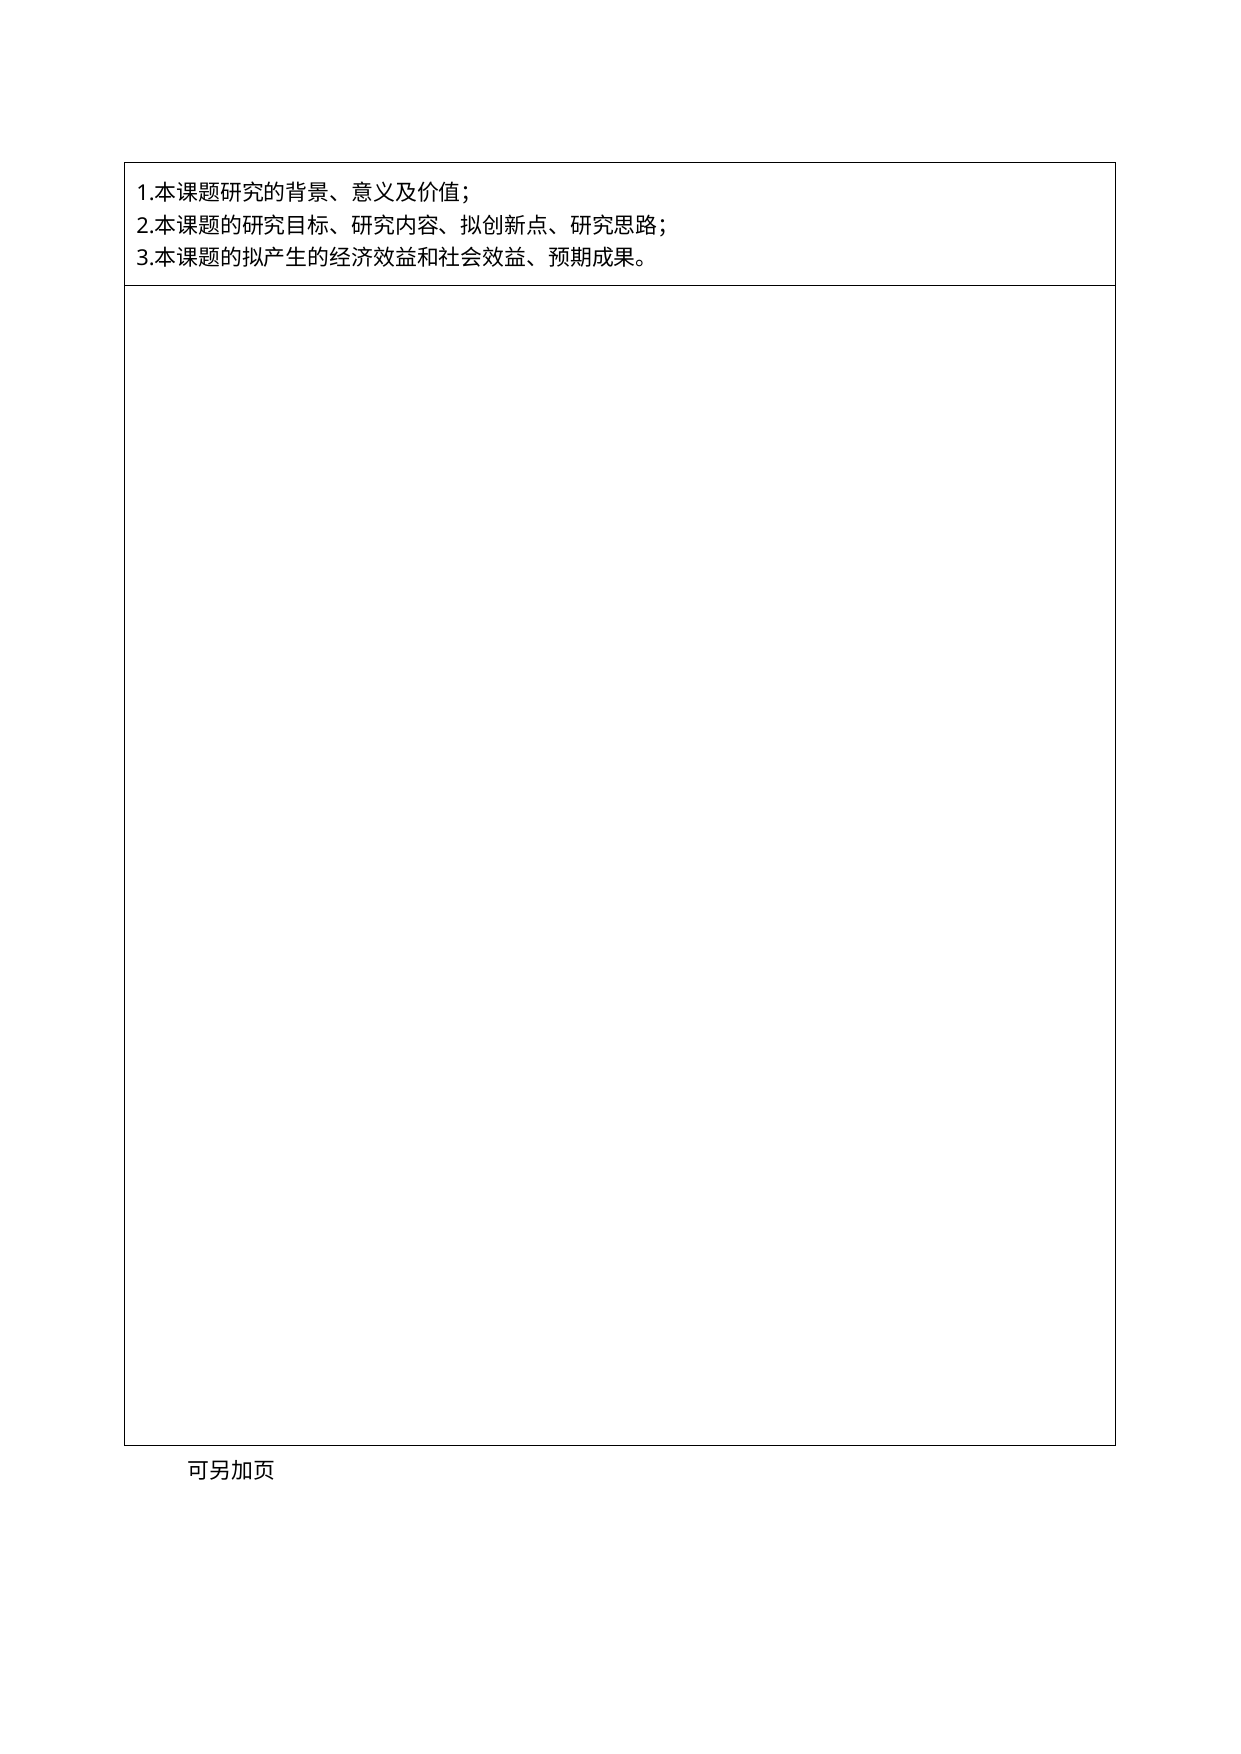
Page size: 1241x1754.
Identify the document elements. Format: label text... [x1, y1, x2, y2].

table_cell [125, 286, 1115, 1444]
table_header 1.本课题研究的背景、意义及价值； 2.本课题的研究目标、研究内容、拟创新点、研究思路； 3.本课题的拟产生的经济效益和社会效益、预期成果。 [125, 163, 1115, 285]
text 可另加页 [187, 1452, 1053, 1485]
